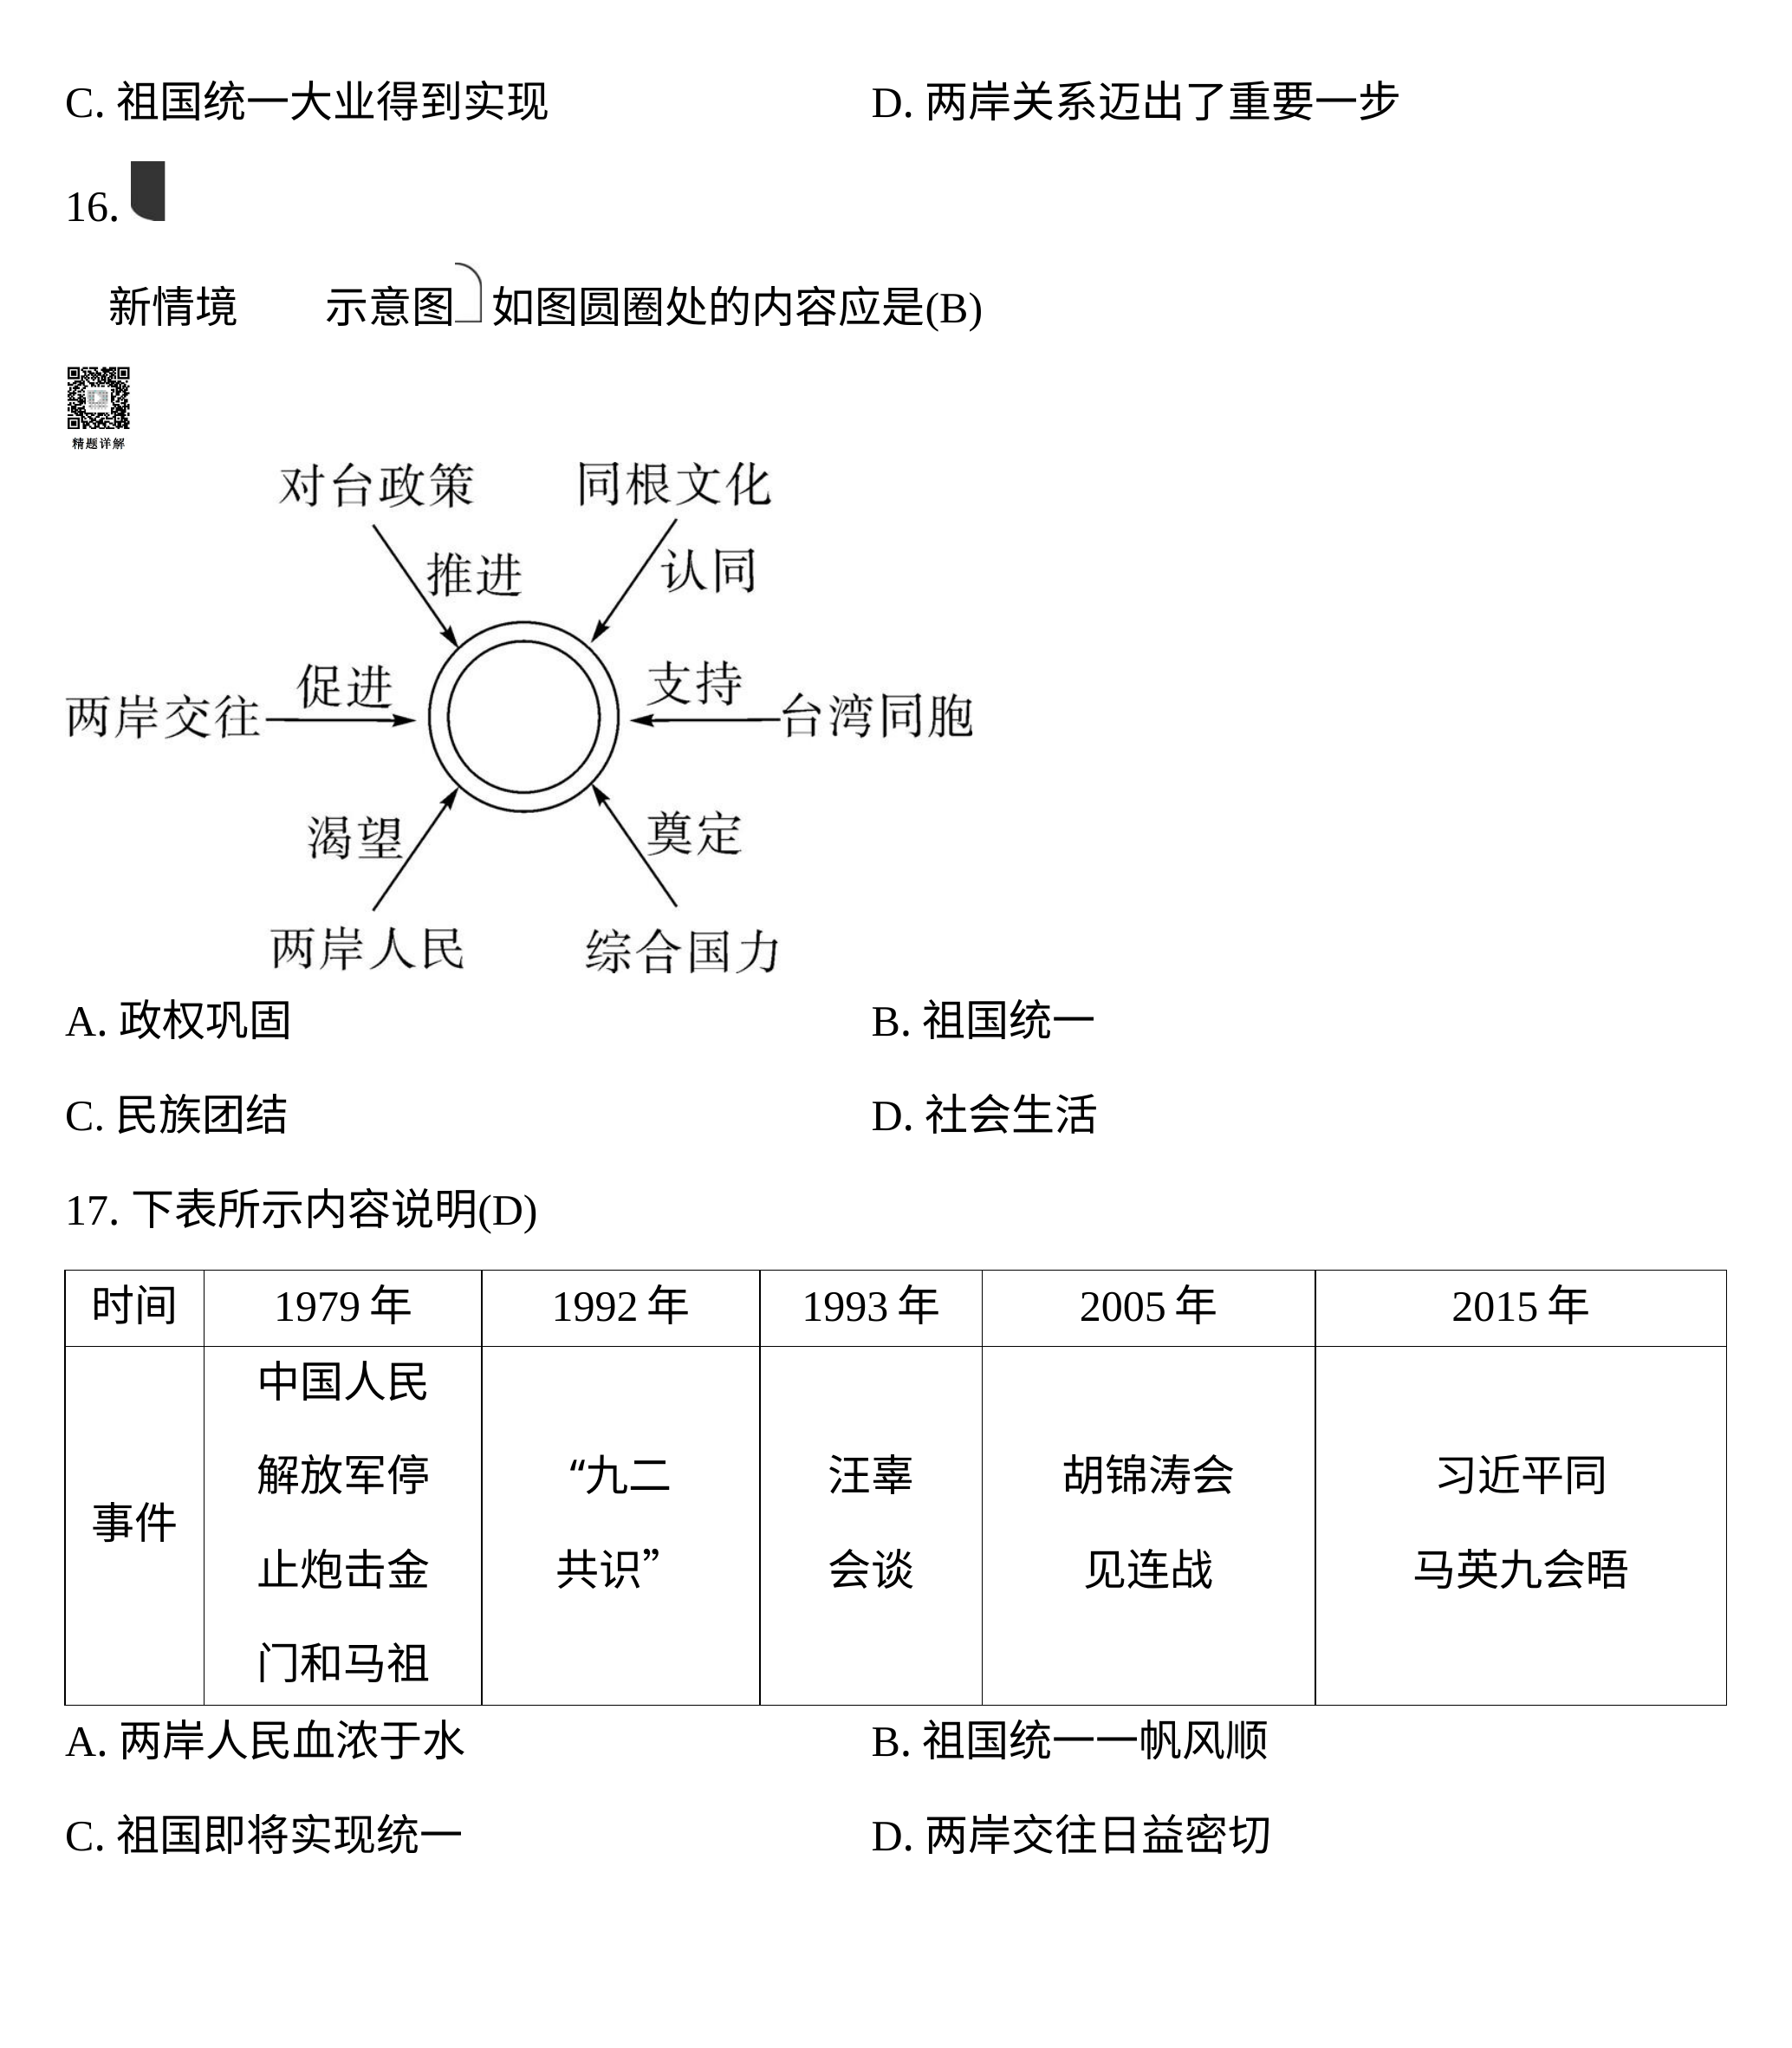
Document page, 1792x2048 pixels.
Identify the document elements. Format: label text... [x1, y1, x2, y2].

table_header 1993年 [761, 1271, 982, 1346]
table_header 2005年 [983, 1271, 1315, 1346]
table_cell 中国人民 解放军停 止炮击金 门和马祖 [205, 1347, 481, 1705]
text 17. 下表所示内容说明(D) [65, 1174, 1726, 1238]
table_cell 汪辜 会谈 [761, 1347, 982, 1705]
text 16. [65, 162, 1726, 234]
picture [131, 161, 166, 221]
table_cell 习近平同 马英九会晤 [1316, 1347, 1726, 1705]
table_header 时间 [66, 1271, 204, 1346]
table_header 1992年 [483, 1271, 759, 1346]
table_cell 事件 [66, 1347, 204, 1705]
picture [455, 263, 483, 322]
table_header 1979年 [205, 1271, 481, 1346]
text C. 祖国统一大业得到实现 D. 两岸关系迈出了重要一步 [65, 68, 1726, 130]
picture [65, 366, 132, 451]
text 新情境 示意图 如图圆圈处的内容应是(B) [65, 263, 1726, 335]
picture [65, 462, 973, 973]
text A. 两岸人民血浓于水 B. 祖国统一一帆风顺 [65, 1706, 1726, 1769]
table_cell 胡锦涛会 见连战 [983, 1347, 1315, 1705]
text C. 祖国即将实现统一 D. 两岸交往日益密切 [65, 1800, 1726, 1863]
text C. 民族团结 D. 社会生活 [65, 1080, 1726, 1143]
table_header 2015年 [1316, 1271, 1726, 1346]
table_cell “九二 共识” [483, 1347, 759, 1705]
text A. 政权巩固 B. 祖国统一 [65, 985, 1726, 1049]
